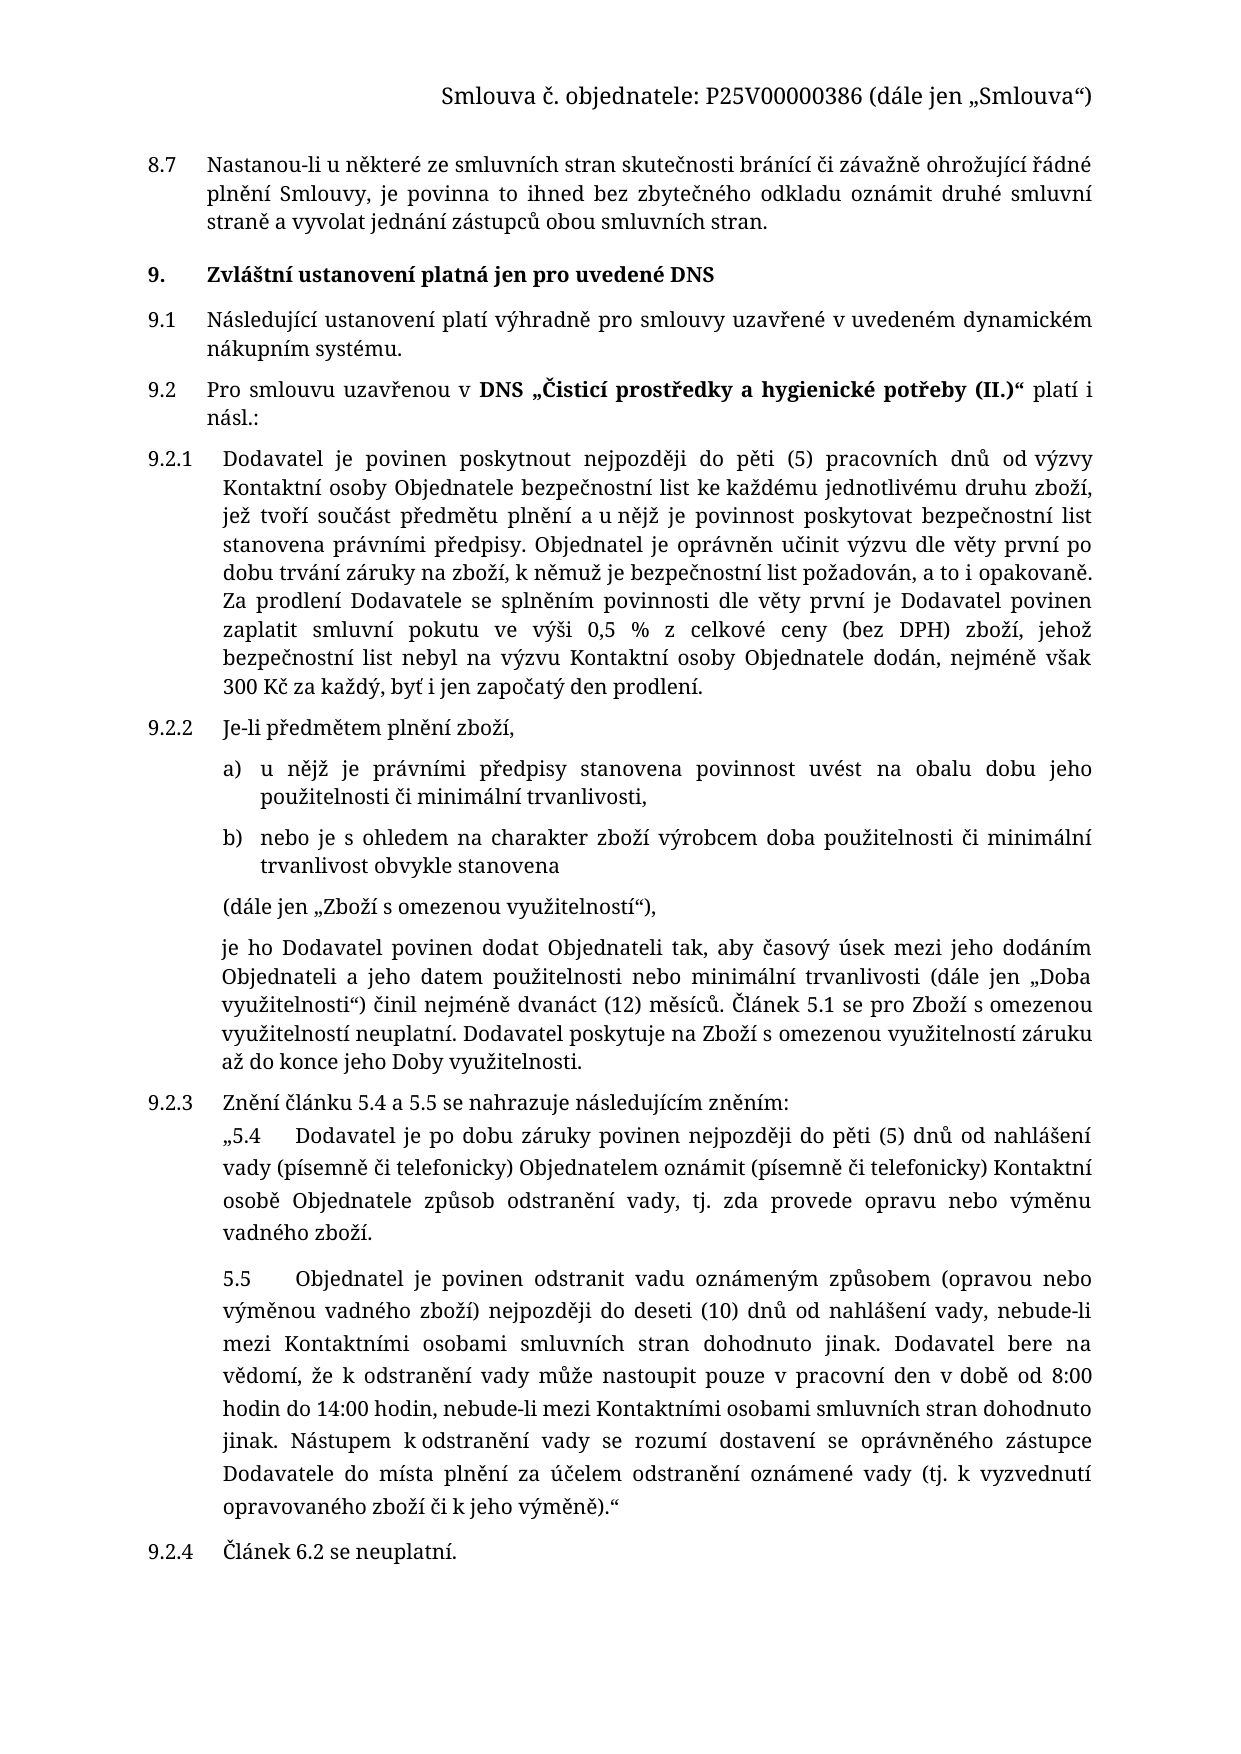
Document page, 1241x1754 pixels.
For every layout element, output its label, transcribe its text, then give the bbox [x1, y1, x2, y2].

list Následující ustanovení platí výhradně pro smlouvy uzavřené v uvedeném dynamickém nákupním systému. [148, 306, 1093, 362]
list Znění článku 5.4 a 5.5 se nahrazuje následujícím zněním: [148, 1088, 1093, 1117]
list Pro smlouvu uzavřenou v DNS „Čisticí prostředky a hygienické potřeby (II.)“ platí i násl.: [148, 375, 1093, 432]
text (dále jen „Zboží s omezenou využitelností“), [223, 892, 1093, 921]
list Zvláštní ustanovení platná jen pro uvedené DNS [148, 261, 1093, 289]
list nebo je s ohledem na charakter zboží výrobcem doba použitelnosti či minimální trvanlivost obvykle stanovena [223, 823, 1093, 880]
list Je-li předmětem plnění zboží, [148, 713, 1093, 741]
list Nastanou-li u některé ze smluvních stran skutečnosti bránící či závažně ohrožující řádné plnění Smlouvy, je povinna to ihned bez zbytečného odkladu oznámit druhé smluvní straně a vyvolat jednání zástupců obou smluvních stran. [148, 150, 1093, 236]
list „5.4 Dodavatel je po dobu záruky povinen nejpozději do pěti (5) dnů od nahlášení vady (písemně či telefonicky) Objednatelem oznámit (písemně či telefonicky) Kontaktní osobě Objednatele způsob odstranění vady, tj. zda provede opravu nebo výměnu vadného zboží. [223, 1121, 1093, 1247]
list u nějž je právními předpisy stanovena povinnost uvést na obalu dobu jeho použitelnosti či minimální trvanlivosti, [223, 754, 1093, 811]
list 5.5 Objednatel je povinen odstranit vadu oznámeným způsobem (opravou nebo výměnou vadného zboží) nejpozději do deseti (10) dnů od nahlášení vady, nebude-li mezi Kontaktními osobami smluvních stran dohodnuto jinak. Dodavatel bere na vědomí, že k odstranění vady může nastoupit pouze v pracovní den v době od 8:00 hodin do 14:00 hodin, nebude-li mezi Kontaktními osobami smluvních stran dohodnuto jinak. Nástupem k odstranění vady se rozumí dostavení se oprávněného zástupce Dodavatele do místa plnění za účelem odstranění oznámené vady (tj. k vyzvednutí opravovaného zboží či k jeho výměně).“ [223, 1264, 1093, 1520]
list Dodavatel je povinen poskytnout nejpozději do pěti (5) pracovních dnů od výzvy Kontaktní osoby Objednatele bezpečnostní list ke každému jednotlivému druhu zboží, jež tvoří součást předmětu plnění a u nějž je povinnost poskytovat bezpečnostní list stanovena právními předpisy. Objednatel je oprávněn učinit výzvu dle věty první po dobu trvání záruky na zboží, k němuž je bezpečnostní list požadován, a to i opakovaně. Za prodlení Dodavatele se splněním povinnosti dle věty první je Dodavatel povinen zaplatit smluvní pokutu ve výši 0,5 % z celkové ceny (bez DPH) zboží, jehož bezpečnostní list nebyl na výzvu Kontaktní osoby Objednatele dodán, nejméně však 300 Kč za každý, byť i jen započatý den prodlení. [148, 444, 1093, 700]
list Článek 6.2 se neuplatní. [148, 1537, 1093, 1565]
text je ho Dodavatel povinen dodat Objednateli tak, aby časový úsek mezi jeho dodáním Objednateli a jeho datem použitelnosti nebo minimální trvanlivosti (dále jen „Doba využitelnosti“) činil nejméně dvanáct (12) měsíců. Článek 5.1 se pro Zboží s omezenou využitelností neuplatní. Dodavatel poskytuje na Zboží s omezenou využitelností záruku až do konce jeho Doby využitelnosti. [221, 933, 1093, 1076]
